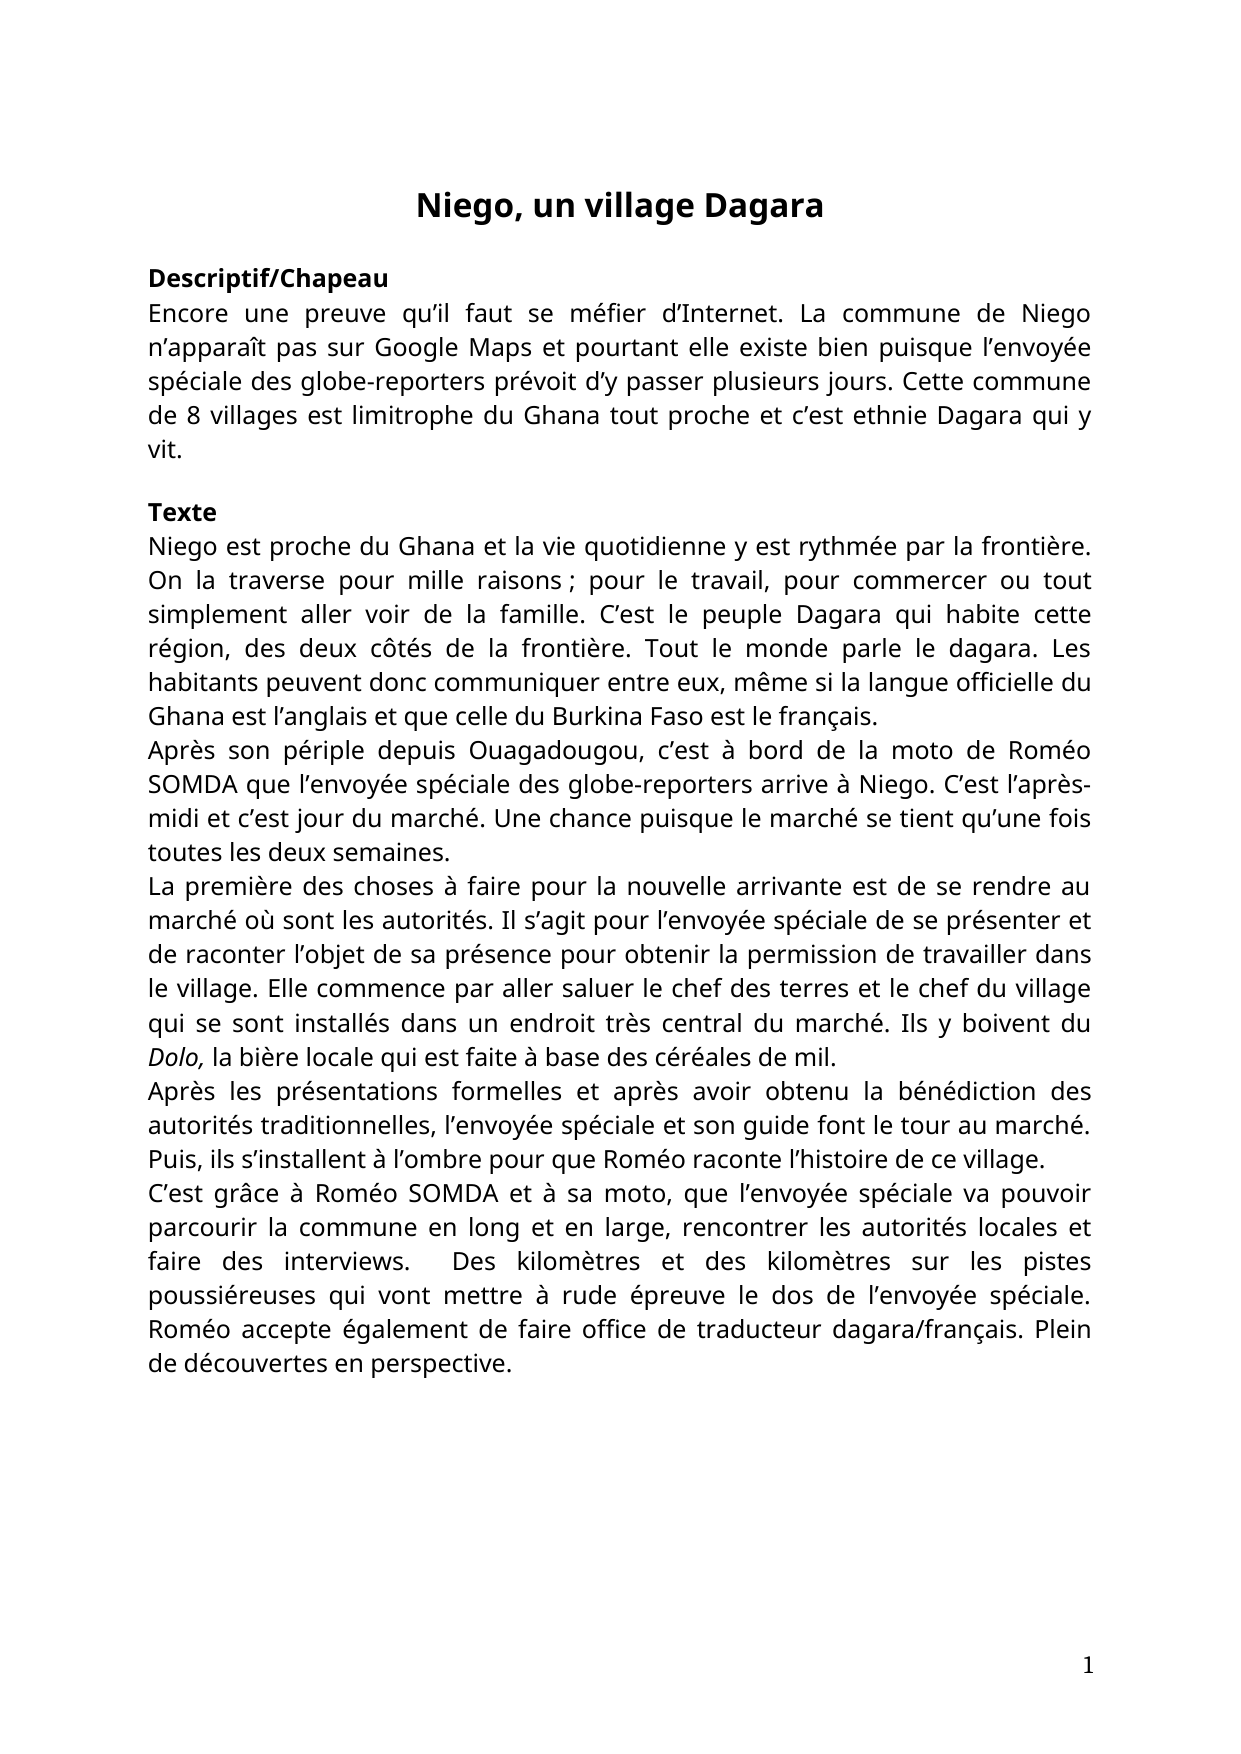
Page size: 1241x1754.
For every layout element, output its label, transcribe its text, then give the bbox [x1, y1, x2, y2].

text Après les présentations formelles et après avoir obtenu la bénédiction des autorités traditionnelles, l’envoyée spéciale et son guide font le tour au marché. Puis, ils s’installent à l’ombre pour que Roméo raconte l’histoire de ce village. [148, 1073, 1093, 1176]
text Niego est proche du Ghana et la vie quotidienne y est rythmée par la frontière. On la traverse pour mille raisons ; pour le travail, pour commercer ou tout simplement aller voir de la famille. C’est le peuple Dagara qui habite cette région, des deux côtés de la frontière. Tout le monde parle le dagara. Les habitants peuvent donc communiquer entre eux, même si la langue officielle du Ghana est l’anglais et que celle du Burkina Faso est le français. [148, 528, 1093, 733]
text Texte [148, 494, 1093, 528]
text Descriptif/Chapeau [148, 261, 1093, 295]
text La première des choses à faire pour la nouvelle arrivante est de se rendre au marché où sont les autorités. Il s’agit pour l’envoyée spéciale de se présenter et de raconter l’objet de sa présence pour obtenir la permission de travailler dans le village. Elle commence par aller saluer le chef des terres et le chef du village qui se sont installés dans un endroit très central du marché. Ils y boivent du Dolo, la bière locale qui est faite à base des céréales de mil. [148, 869, 1093, 1073]
text C’est grâce à Roméo SOMDA et à sa moto, que l’envoyée spéciale va pouvoir parcourir la commune en long et en large, rencontrer les autorités locales et faire des interviews. Des kilomètres et des kilomètres sur les pistes poussiéreuses qui vont mettre à rude épreuve le dos de l’envoyée spéciale. Roméo accepte également de faire office de traducteur dagara/français. Plein de découvertes en perspective. [148, 1176, 1093, 1380]
text Après son périple depuis Ouagadougou, c’est à bord de la moto de Roméo SOMDA que l’envoyée spéciale des globe-reporters arrive à Niego. C’est l’après-midi et c’est jour du marché. Une chance puisque le marché se tient qu’une fois toutes les deux semaines. [148, 733, 1093, 869]
text Encore une preuve qu’il faut se méfier d’Internet. La commune de Niego n’apparaît pas sur Google Maps et pourtant elle existe bien puisque l’envoyée spéciale des globe-reporters prévoit d’y passer plusieurs jours. Cette commune de 8 villages est limitrophe du Ghana tout proche et c’est ethnie Dagara qui y vit. [148, 295, 1093, 466]
text Niego, un village Dagara [148, 182, 1093, 227]
